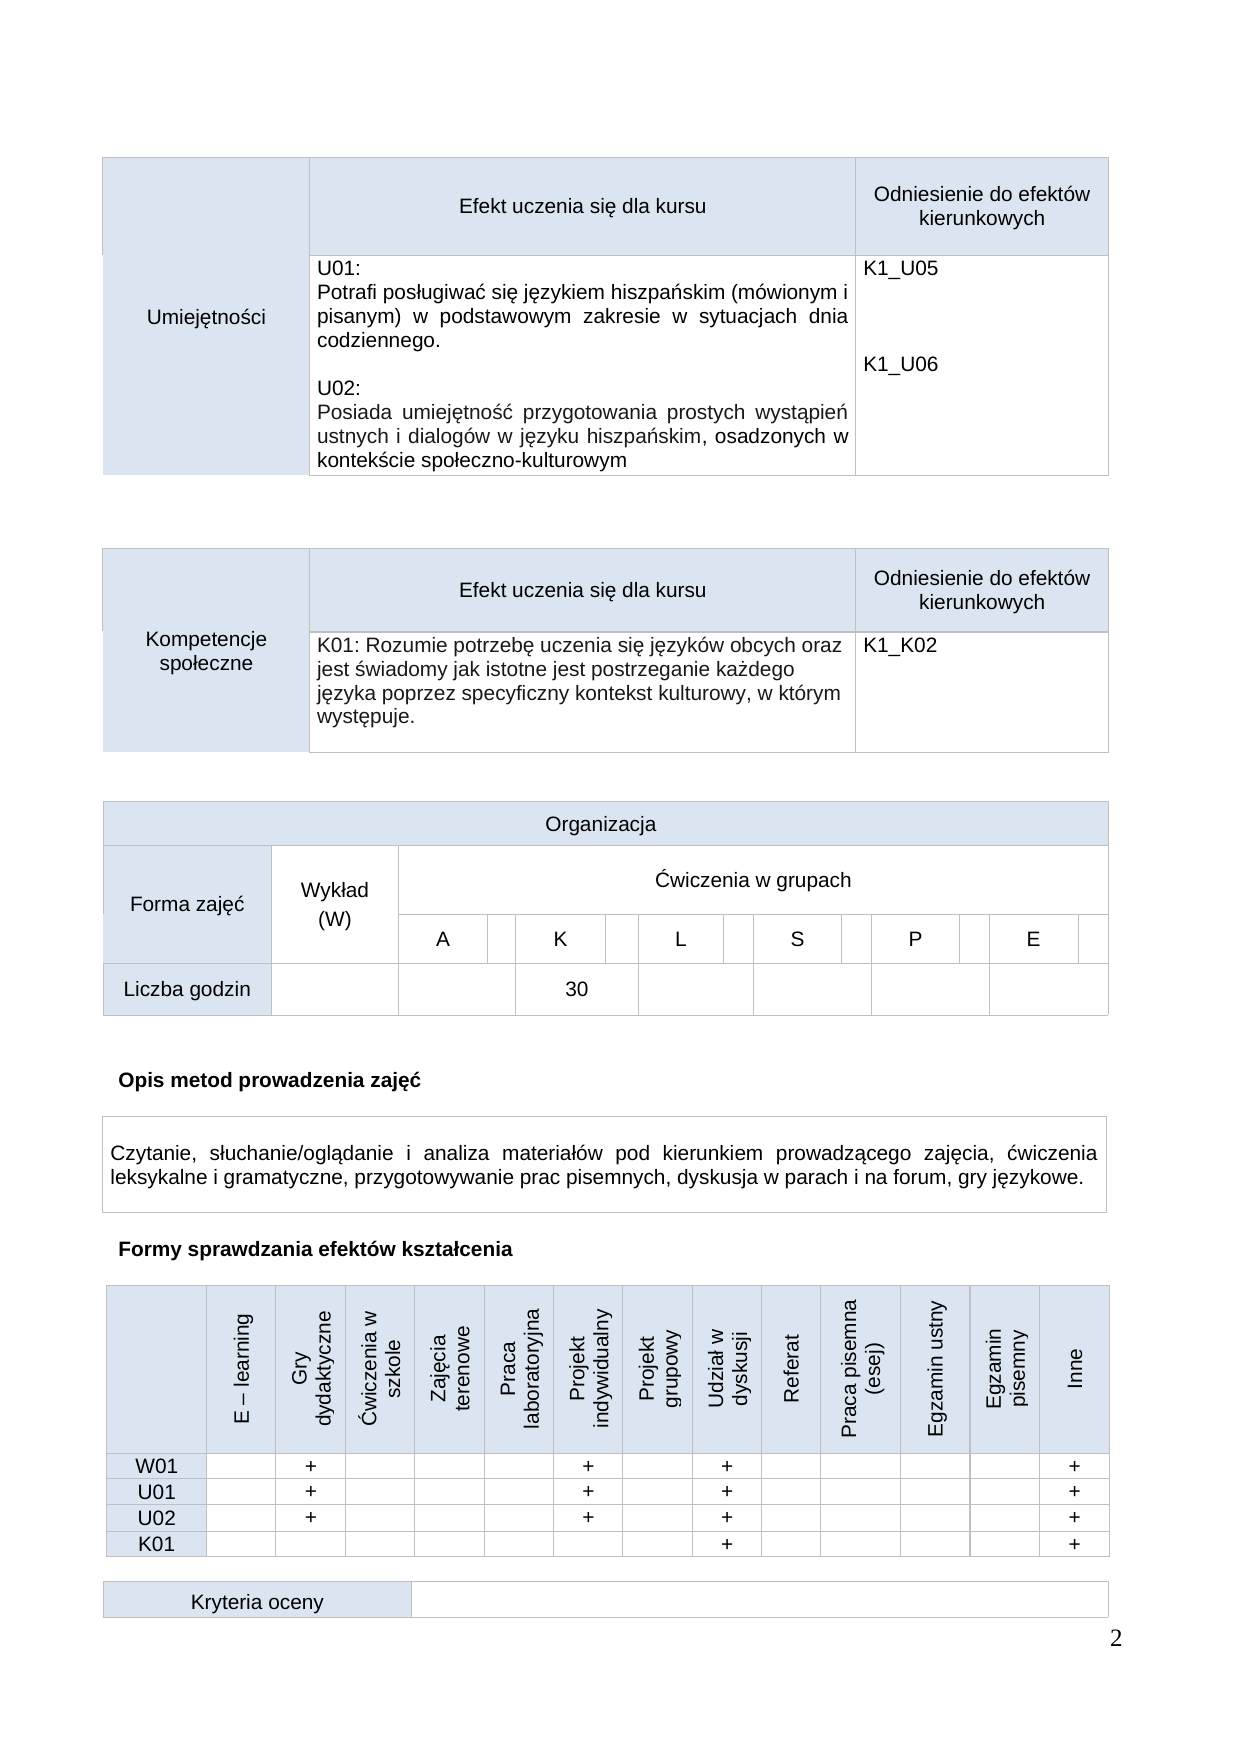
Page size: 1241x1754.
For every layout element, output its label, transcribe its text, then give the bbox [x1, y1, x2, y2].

table_cell [485, 1532, 553, 1556]
table_cell K01: Rozumie potrzebę uczenia się języków obcych oraz jest świadomy jak istotne jest postrzeganie każdego języka poprzez specyficzny kontekst kulturowy, w którym występuje. [310, 633, 855, 752]
table_header Referat [762, 1286, 820, 1453]
table_cell [485, 1505, 553, 1531]
table_header Umiejętności [103, 158, 309, 475]
table_cell + [1040, 1454, 1109, 1478]
table_cell A [399, 915, 487, 963]
table_cell [821, 1479, 900, 1504]
table_cell [415, 1532, 484, 1556]
table_cell + [276, 1454, 345, 1478]
table_header Odniesienie do efektów kierunkowych [856, 549, 1108, 631]
table_cell [762, 1505, 820, 1531]
table_cell + [554, 1505, 622, 1531]
table_cell [346, 1479, 414, 1504]
table_cell K1_U05 K1_U06 [856, 256, 1108, 475]
table_header Egzamin pisemny [971, 1286, 1039, 1453]
table_header Efekt uczenia się dla kursu [310, 158, 855, 255]
table_cell [415, 1505, 484, 1531]
text Formy sprawdzania efektów kształcenia [118, 1237, 1122, 1261]
table_cell + [554, 1454, 622, 1478]
table_cell + [1040, 1505, 1109, 1531]
table_cell [762, 1532, 820, 1556]
table_cell [207, 1454, 275, 1478]
table_cell + [693, 1454, 761, 1478]
table_cell [415, 1479, 484, 1504]
table_cell [971, 1532, 1039, 1556]
table_header Kompetencje społeczne [103, 549, 309, 752]
table_cell S [754, 915, 841, 963]
table_header Udział w dyskusji [693, 1286, 761, 1453]
table_cell [971, 1479, 1039, 1504]
table_cell Liczba godzin [104, 964, 271, 1015]
table_cell [272, 964, 398, 1015]
table_cell [207, 1479, 275, 1504]
table_cell [842, 915, 871, 963]
table_cell [346, 1532, 414, 1556]
table_cell [623, 1454, 692, 1478]
table_cell [821, 1454, 900, 1478]
table_cell [762, 1454, 820, 1478]
table_cell [901, 1532, 969, 1556]
table_cell P [872, 915, 959, 963]
table_cell [623, 1532, 692, 1556]
table_cell [872, 964, 989, 1015]
table_cell [346, 1505, 414, 1531]
table_cell [623, 1505, 692, 1531]
table_cell [488, 915, 515, 963]
table_cell [960, 915, 989, 963]
table_cell [901, 1479, 969, 1504]
table_cell [485, 1454, 553, 1478]
table_cell [276, 1532, 345, 1556]
table_header Zajęcia terenowe [415, 1286, 484, 1453]
table_header Egzamin ustny [901, 1286, 969, 1453]
table_cell [639, 964, 753, 1015]
table_cell Forma zajęć [103, 846, 271, 963]
table_header Praca laboratoryjna [485, 1286, 553, 1453]
table_cell [623, 1479, 692, 1504]
table_cell [207, 1505, 275, 1531]
table_cell [399, 964, 515, 1015]
table_cell [207, 1532, 275, 1556]
table_cell Wykład (W) [272, 846, 398, 963]
table_cell L [639, 915, 723, 963]
table_header Inne [1040, 1286, 1109, 1453]
table_cell + [1040, 1479, 1109, 1504]
table_cell U01 [107, 1479, 206, 1504]
table_header Czytanie, słuchanie/oglądanie i analiza materiałów pod kierunkiem prowadzącego zajęcia, ćwiczenia leksykalne i gramatyczne, przygotowywanie prac pisemnych, dyskusja w parach i na forum, gry językowe. [103, 1117, 1106, 1212]
table_cell U01: Potrafi posługiwać się językiem hiszpańskim (mówionym i pisanym) w podstawowym zakresie w sytuacjach dnia codziennego. U02: Posiada umiejętność przygotowania prostych wystąpień ustnych i dialogów w języku hiszpańskim, osadzonych w kontekście społeczno-kulturowym [310, 256, 855, 475]
table_cell + [693, 1532, 761, 1556]
table_cell 30 [516, 964, 638, 1015]
text Opis metod prowadzenia zajęć [118, 1068, 1122, 1092]
table_cell + [276, 1505, 345, 1531]
table_header Projekt grupowy [623, 1286, 692, 1453]
table_header Odniesienie do efektów kierunkowych [856, 158, 1108, 255]
table_cell [821, 1505, 900, 1531]
table_cell E [990, 915, 1078, 963]
table_header Gry dydaktyczne [276, 1286, 345, 1453]
table_cell [762, 1479, 820, 1504]
table_cell + [1040, 1532, 1109, 1556]
table_cell K [516, 915, 605, 963]
table_cell [821, 1532, 900, 1556]
table_cell K1_K02 [856, 633, 1108, 752]
table_cell [971, 1505, 1039, 1531]
table_header Kryteria oceny [104, 1582, 411, 1617]
table_cell [1079, 915, 1108, 963]
table_cell [901, 1454, 969, 1478]
table_cell W01 [107, 1454, 206, 1478]
table_cell [346, 1454, 414, 1478]
table_cell [990, 964, 1108, 1015]
table_cell [754, 964, 871, 1015]
table_cell [724, 915, 753, 963]
table_header [107, 1286, 206, 1453]
table_cell + [276, 1479, 345, 1504]
table_cell [554, 1532, 622, 1556]
table_header Praca pisemna (esej) [821, 1286, 900, 1453]
table_cell U02 [107, 1505, 206, 1531]
table_header Projekt indywidualny [554, 1286, 622, 1453]
table_header Ćwiczenia w szkole [346, 1286, 414, 1453]
table_cell [485, 1479, 553, 1504]
table_cell [901, 1505, 969, 1531]
table_header Organizacja [104, 802, 1108, 845]
table_cell [606, 915, 638, 963]
table_header Efekt uczenia się dla kursu [310, 549, 855, 631]
table_cell + [693, 1505, 761, 1531]
table_cell [415, 1454, 484, 1478]
table_cell Ćwiczenia w grupach [399, 846, 1108, 913]
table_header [412, 1582, 1108, 1617]
table_cell + [693, 1479, 761, 1504]
table_header E – learning [207, 1286, 275, 1453]
table_cell K01 [107, 1532, 206, 1556]
table_cell [971, 1454, 1039, 1478]
table_cell + [554, 1479, 622, 1504]
